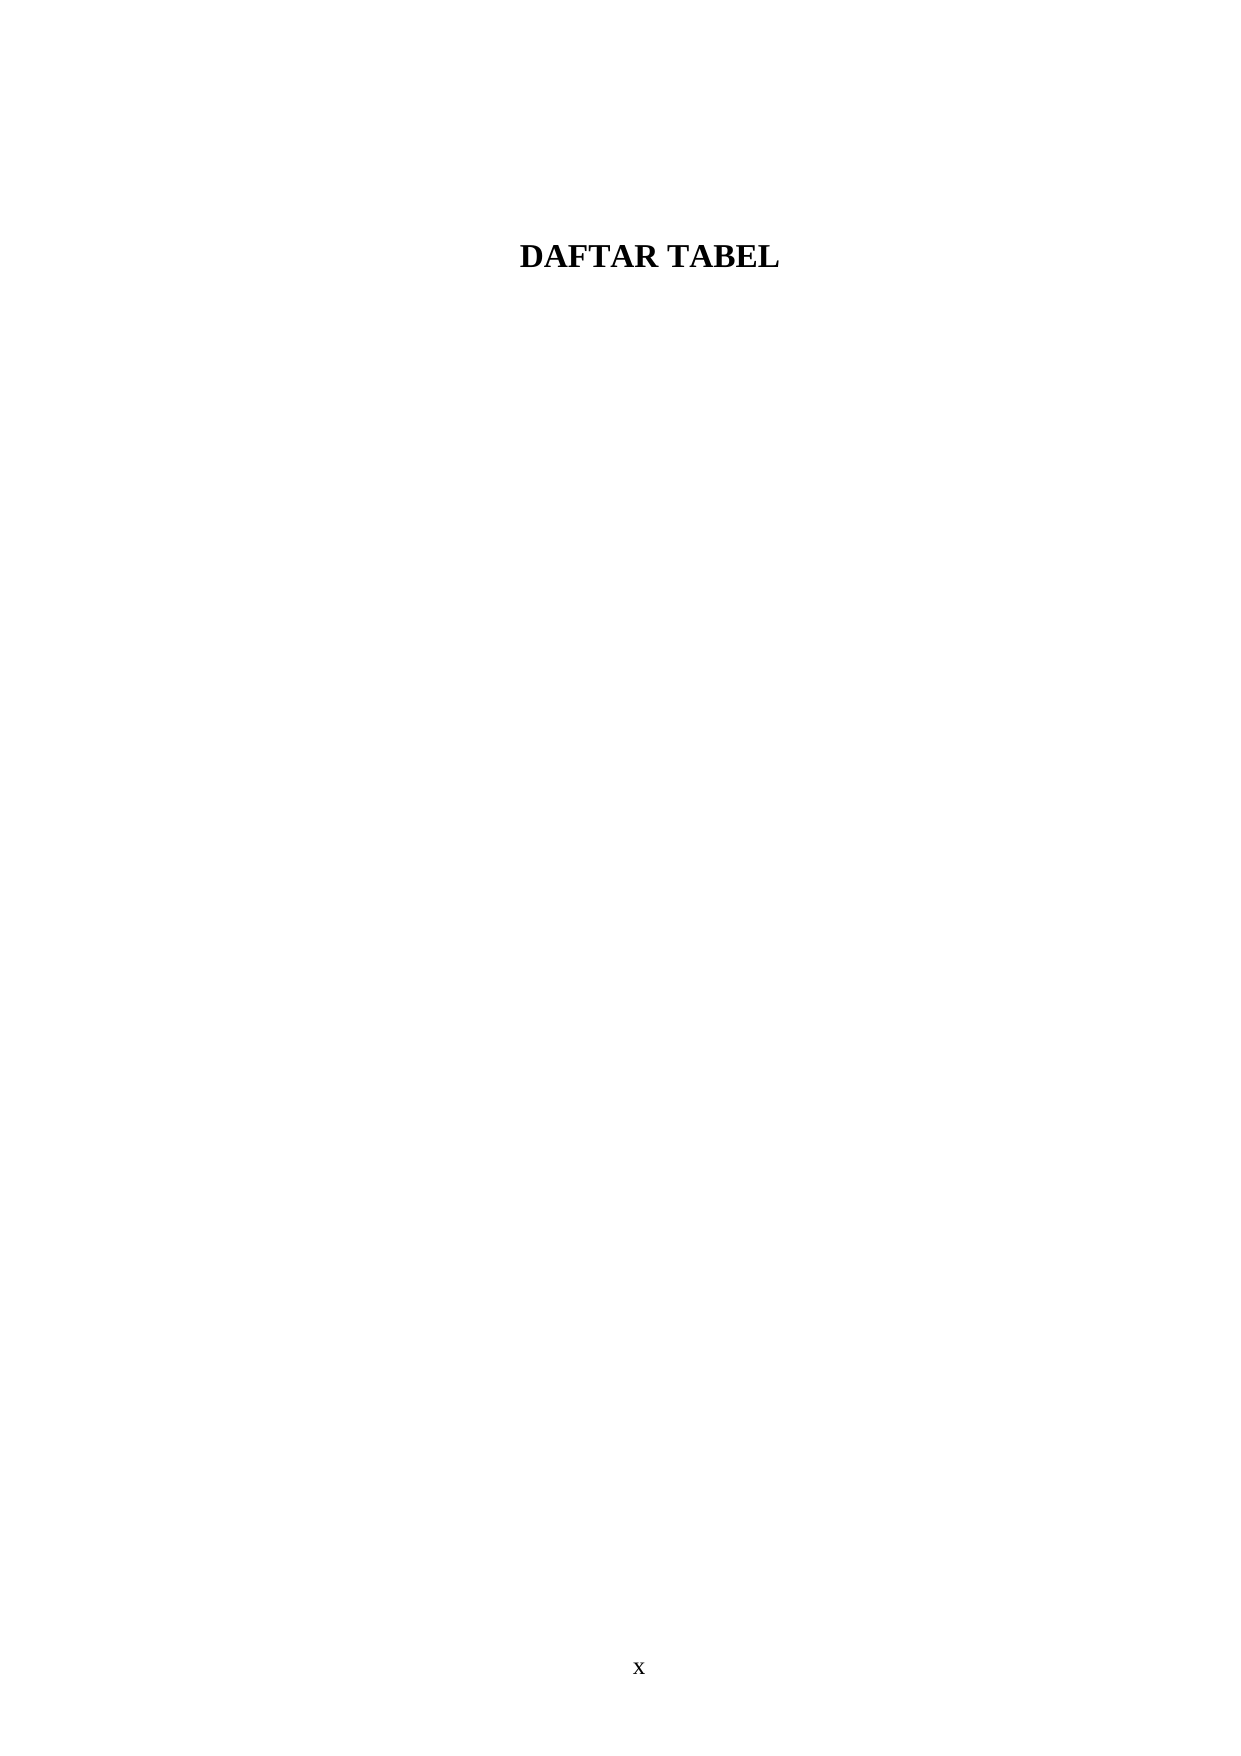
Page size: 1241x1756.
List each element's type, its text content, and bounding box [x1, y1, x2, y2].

subtitle DAFTAR TABEL [249, 236, 1051, 274]
